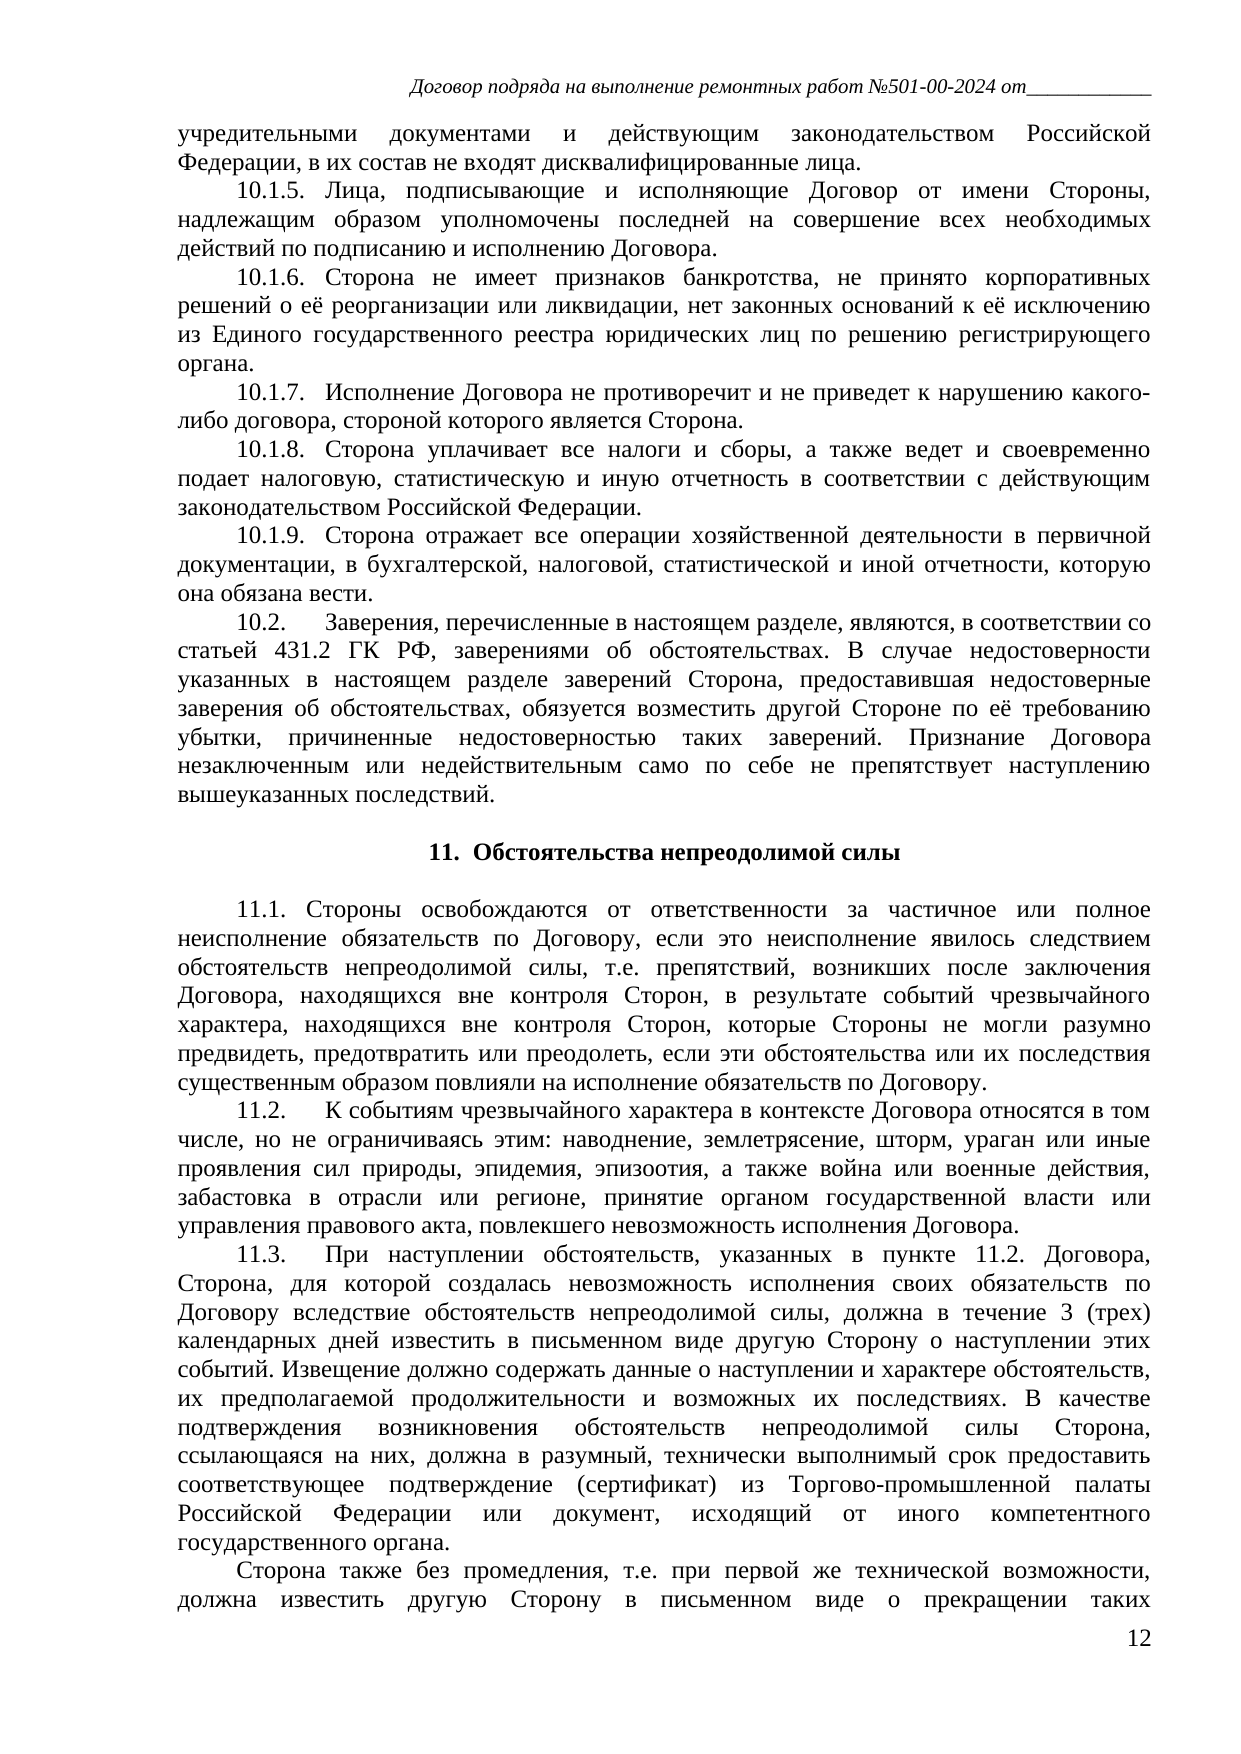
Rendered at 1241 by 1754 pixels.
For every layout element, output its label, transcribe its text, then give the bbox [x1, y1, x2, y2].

text 10.2. Заверения, перечисленные в настоящем разделе, являются, в соответствии со статьей 431.2 ГК РФ, заверениями об обстоятельствах. В случае недостоверности указанных в настоящем разделе заверений Сторона, предоставившая недостоверные заверения об обстоятельствах, обязуется возместить другой Стороне по её требованию убытки, причиненные недостоверностью таких заверений. Признание Договора незаключенным или недействительным само по себе не препятствует наступлению вышеуказанных последствий. [177, 607, 1152, 808]
text 10.1.9. Сторона отражает все операции хозяйственной деятельности в первичной документации, в бухгалтерской, налоговой, статистической и иной отчетности, которую она обязана вести. [177, 521, 1152, 607]
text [177, 118, 1152, 176]
text 11.2. К событиям чрезвычайного характера в контексте Договора относятся в том числе, но не ограничиваясь этим: наводнение, землетрясение, шторм, ураган или иные проявления сил природы, эпидемия, эпизоотия, а также война или военные действия, забастовка в отрасли или регионе, принятие органом государственной власти или управления правового акта, повлекшего невозможность исполнения Договора. [177, 1096, 1152, 1239]
list Обстоятельства непреодолимой силы [177, 837, 1152, 866]
text 11.3. При наступлении обстоятельств, указанных в пункте 11.2. Договора, Сторона, для которой создалась невозможность исполнения своих обязательств по Договору вследствие обстоятельств непреодолимой силы, должна в течение 3 (трех) календарных дней известить в письменном виде другую Сторону о наступлении этих событий. Извещение должно содержать данные о наступлении и характере обстоятельств, их предполагаемой продолжительности и возможных их последствиях. В качестве подтверждения возникновения обстоятельств непреодолимой силы Сторона, ссылающаяся на них, должна в разумный, технически выполнимый срок предоставить соответствующее подтверждение (сертификат) из Торгово-промышленной палаты Российской Федерации или документ, исходящий от иного компетентного государственного органа. [177, 1239, 1152, 1556]
text 10.1.5. Лица, подписывающие и исполняющие Договор от имени Стороны, надлежащим образом уполномочены последней на совершение всех необходимых действий по подписанию и исполнению Договора. [177, 176, 1152, 262]
text 10.1.8. Сторона уплачивает все налоги и сборы, а также ведет и своевременно подает налоговую, статистическую и иную отчетность в соответствии с действующим законодательством Российской Федерации. [177, 434, 1152, 521]
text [177, 1556, 1152, 1613]
text 11.1. Стороны освобождаются от ответственности за частичное или полное неисполнение обязательств по Договору, если это неисполнение явилось следствием обстоятельств непреодолимой силы, т.е. препятствий, возникших после заключения Договора, находящихся вне контроля Сторон, в результате событий чрезвычайного характера, находящихся вне контроля Сторон, которые Стороны не могли разумно предвидеть, предотвратить или преодолеть, если эти обстоятельства или их последствия существенным образом повлияли на исполнение обязательств по Договору. [177, 894, 1152, 1096]
text 10.1.6. Сторона не имеет признаков банкротства, не принято корпоративных решений о её реорганизации или ликвидации, нет законных оснований к её исключению из Единого государственного реестра юридических лиц по решению регистрирующего органа. [177, 262, 1152, 377]
text 10.1.7. Исполнение Договора не противоречит и не приведет к нарушению какого-либо договора, стороной которого является Сторона. [177, 377, 1152, 434]
